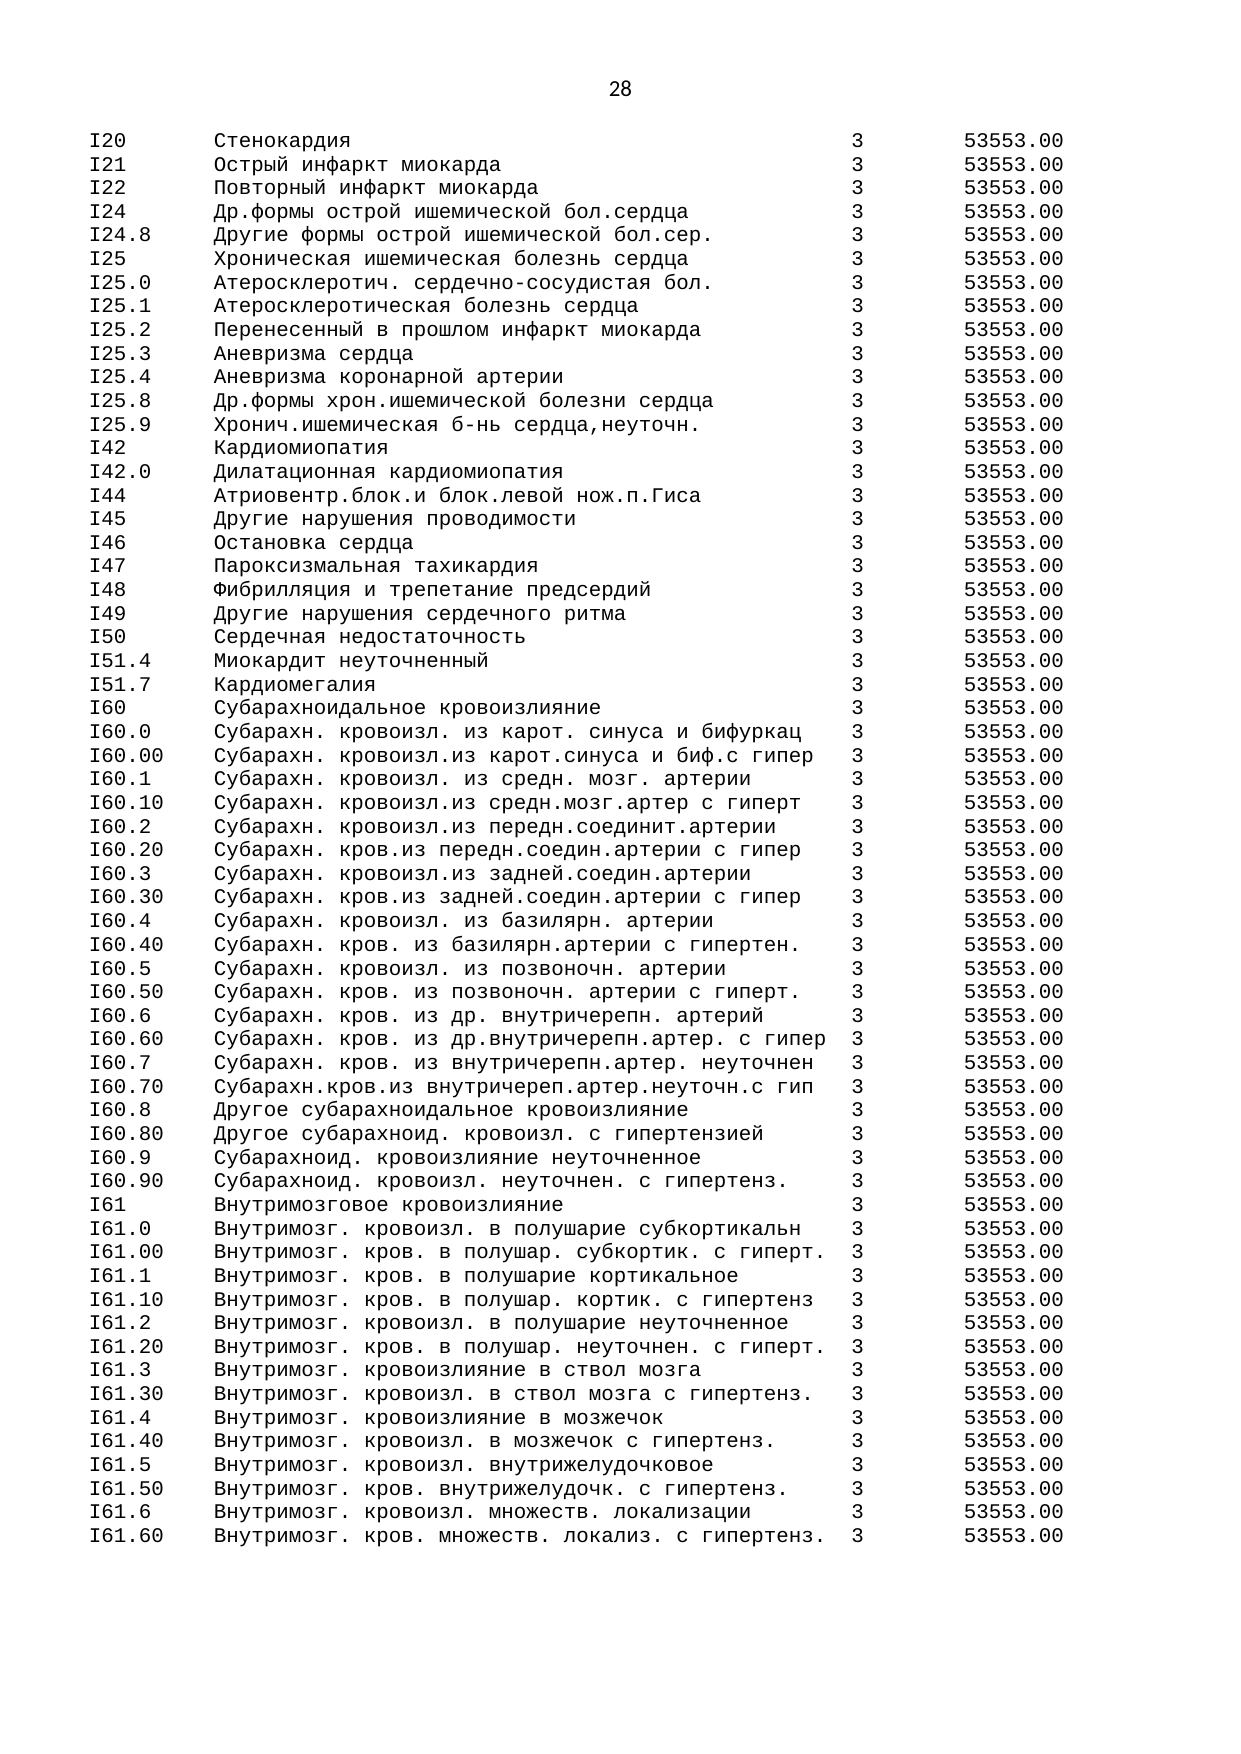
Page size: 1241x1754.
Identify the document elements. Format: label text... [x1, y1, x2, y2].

text I61.20 Внутримозг. кров. в полушар. неуточнен. с гиперт. 3 53553.00 [89, 1336, 1152, 1359]
text I25 Хроническая ишемическая болезнь сердца 3 53553.00 [89, 248, 1152, 272]
text I61.1 Внутримозг. кров. в полушарие кортикальное 3 53553.00 [89, 1265, 1152, 1288]
text I24 Др.формы острой ишемической бол.сердца 3 53553.00 [89, 201, 1152, 224]
text I42 Кардиомиопатия 3 53553.00 [89, 437, 1152, 461]
text I49 Другие нарушения сердечного ритма 3 53553.00 [89, 603, 1152, 626]
text I61.00 Внутримозг. кров. в полушар. субкортик. с гиперт. 3 53553.00 [89, 1241, 1152, 1265]
text I60.2 Субарахн. кровоизл.из передн.соединит.артерии 3 53553.00 [89, 816, 1152, 839]
text I60.30 Субарахн. кров.из задней.соедин.артерии с гипер 3 53553.00 [89, 887, 1152, 910]
text I51.7 Кардиомегалия 3 53553.00 [89, 674, 1152, 697]
text I42.0 Дилатационная кардиомиопатия 3 53553.00 [89, 461, 1152, 484]
text I60.80 Другое субарахноид. кровоизл. с гипертензией 3 53553.00 [89, 1123, 1152, 1147]
text I60.7 Субарахн. кров. из внутричерепн.артер. неуточнен 3 53553.00 [89, 1052, 1152, 1076]
text I61.40 Внутримозг. кровоизл. в мозжечок с гипертенз. 3 53553.00 [89, 1430, 1152, 1454]
text I60.60 Субарахн. кров. из др.внутричерепн.артер. с гипер 3 53553.00 [89, 1028, 1152, 1052]
text I60.4 Субарахн. кровоизл. из базилярн. артерии 3 53553.00 [89, 910, 1152, 934]
text I60.9 Субарахноид. кровоизлияние неуточненное 3 53553.00 [89, 1147, 1152, 1170]
text I25.0 Атеросклеротич. сердечно-сосудистая бол. 3 53553.00 [89, 272, 1152, 295]
text I25.3 Аневризма сердца 3 53553.00 [89, 343, 1152, 366]
text I61.30 Внутримозг. кровоизл. в ствол мозга с гипертенз. 3 53553.00 [89, 1383, 1152, 1407]
text I48 Фибрилляция и трепетание предсердий 3 53553.00 [89, 579, 1152, 603]
text I60.70 Субарахн.кров.из внутричереп.артер.неуточн.с гип 3 53553.00 [89, 1076, 1152, 1099]
text I45 Другие нарушения проводимости 3 53553.00 [89, 508, 1152, 532]
text I60.6 Субарахн. кров. из др. внутричерепн. артерий 3 53553.00 [89, 1005, 1152, 1028]
text I60.90 Субарахноид. кровоизл. неуточнен. с гипертенз. 3 53553.00 [89, 1170, 1152, 1194]
text I60.8 Другое субарахноидальное кровоизлияние 3 53553.00 [89, 1099, 1152, 1123]
text I25.1 Атеросклеротическая болезнь сердца 3 53553.00 [89, 295, 1152, 319]
text I47 Пароксизмальная тахикардия 3 53553.00 [89, 556, 1152, 579]
text I61.0 Внутримозг. кровоизл. в полушарие субкортикальн 3 53553.00 [89, 1218, 1152, 1241]
text I60.3 Субарахн. кровоизл.из задней.соедин.артерии 3 53553.00 [89, 863, 1152, 887]
text I22 Повторный инфаркт миокарда 3 53553.00 [89, 177, 1152, 201]
text I61.3 Внутримозг. кровоизлияние в ствол мозга 3 53553.00 [89, 1359, 1152, 1383]
text I50 Сердечная недостаточность 3 53553.00 [89, 626, 1152, 650]
text I60.00 Субарахн. кровоизл.из карот.синуса и биф.с гипер 3 53553.00 [89, 745, 1152, 768]
text I61.10 Внутримозг. кров. в полушар. кортик. с гипертенз 3 53553.00 [89, 1288, 1152, 1312]
text I61.6 Внутримозг. кровоизл. множеств. локализации 3 53553.00 [89, 1501, 1152, 1525]
text I21 Острый инфаркт миокарда 3 53553.00 [89, 153, 1152, 177]
text I25.4 Аневризма коронарной артерии 3 53553.00 [89, 366, 1152, 390]
text I44 Атриовентр.блок.и блок.левой нож.п.Гиса 3 53553.00 [89, 484, 1152, 508]
text I61.5 Внутримозг. кровоизл. внутрижелудочковое 3 53553.00 [89, 1454, 1152, 1478]
text I60.10 Субарахн. кровоизл.из средн.мозг.артер с гиперт 3 53553.00 [89, 792, 1152, 816]
text I60 Субарахноидальное кровоизлияние 3 53553.00 [89, 697, 1152, 721]
text I24.8 Другие формы острой ишемической бол.сер. 3 53553.00 [89, 224, 1152, 248]
text I61.50 Внутримозг. кров. внутрижелудочк. с гипертенз. 3 53553.00 [89, 1478, 1152, 1501]
text I61.4 Внутримозг. кровоизлияние в мозжечок 3 53553.00 [89, 1407, 1152, 1430]
text I60.1 Субарахн. кровоизл. из средн. мозг. артерии 3 53553.00 [89, 768, 1152, 792]
text I46 Остановка сердца 3 53553.00 [89, 532, 1152, 556]
text I61.60 Внутримозг. кров. множеств. локализ. с гипертенз. 3 53553.00 [89, 1525, 1152, 1549]
text I60.20 Субарахн. кров.из передн.соедин.артерии с гипер 3 53553.00 [89, 839, 1152, 863]
text I61.2 Внутримозг. кровоизл. в полушарие неуточненное 3 53553.00 [89, 1312, 1152, 1336]
text I51.4 Миокардит неуточненный 3 53553.00 [89, 650, 1152, 674]
text I25.8 Др.формы хрон.ишемической болезни сердца 3 53553.00 [89, 390, 1152, 414]
text I60.0 Субарахн. кровоизл. из карот. синуса и бифуркац 3 53553.00 [89, 721, 1152, 745]
text I60.5 Субарахн. кровоизл. из позвоночн. артерии 3 53553.00 [89, 957, 1152, 981]
text I61 Внутримозговое кровоизлияние 3 53553.00 [89, 1194, 1152, 1218]
text I20 Стенокардия 3 53553.00 [89, 130, 1152, 153]
text I60.40 Субарахн. кров. из базилярн.артерии с гипертен. 3 53553.00 [89, 934, 1152, 957]
text I25.2 Перенесенный в прошлом инфаркт миокарда 3 53553.00 [89, 319, 1152, 343]
text I60.50 Субарахн. кров. из позвоночн. артерии с гиперт. 3 53553.00 [89, 981, 1152, 1005]
text I25.9 Хронич.ишемическая б-нь сердца,неуточн. 3 53553.00 [89, 414, 1152, 437]
